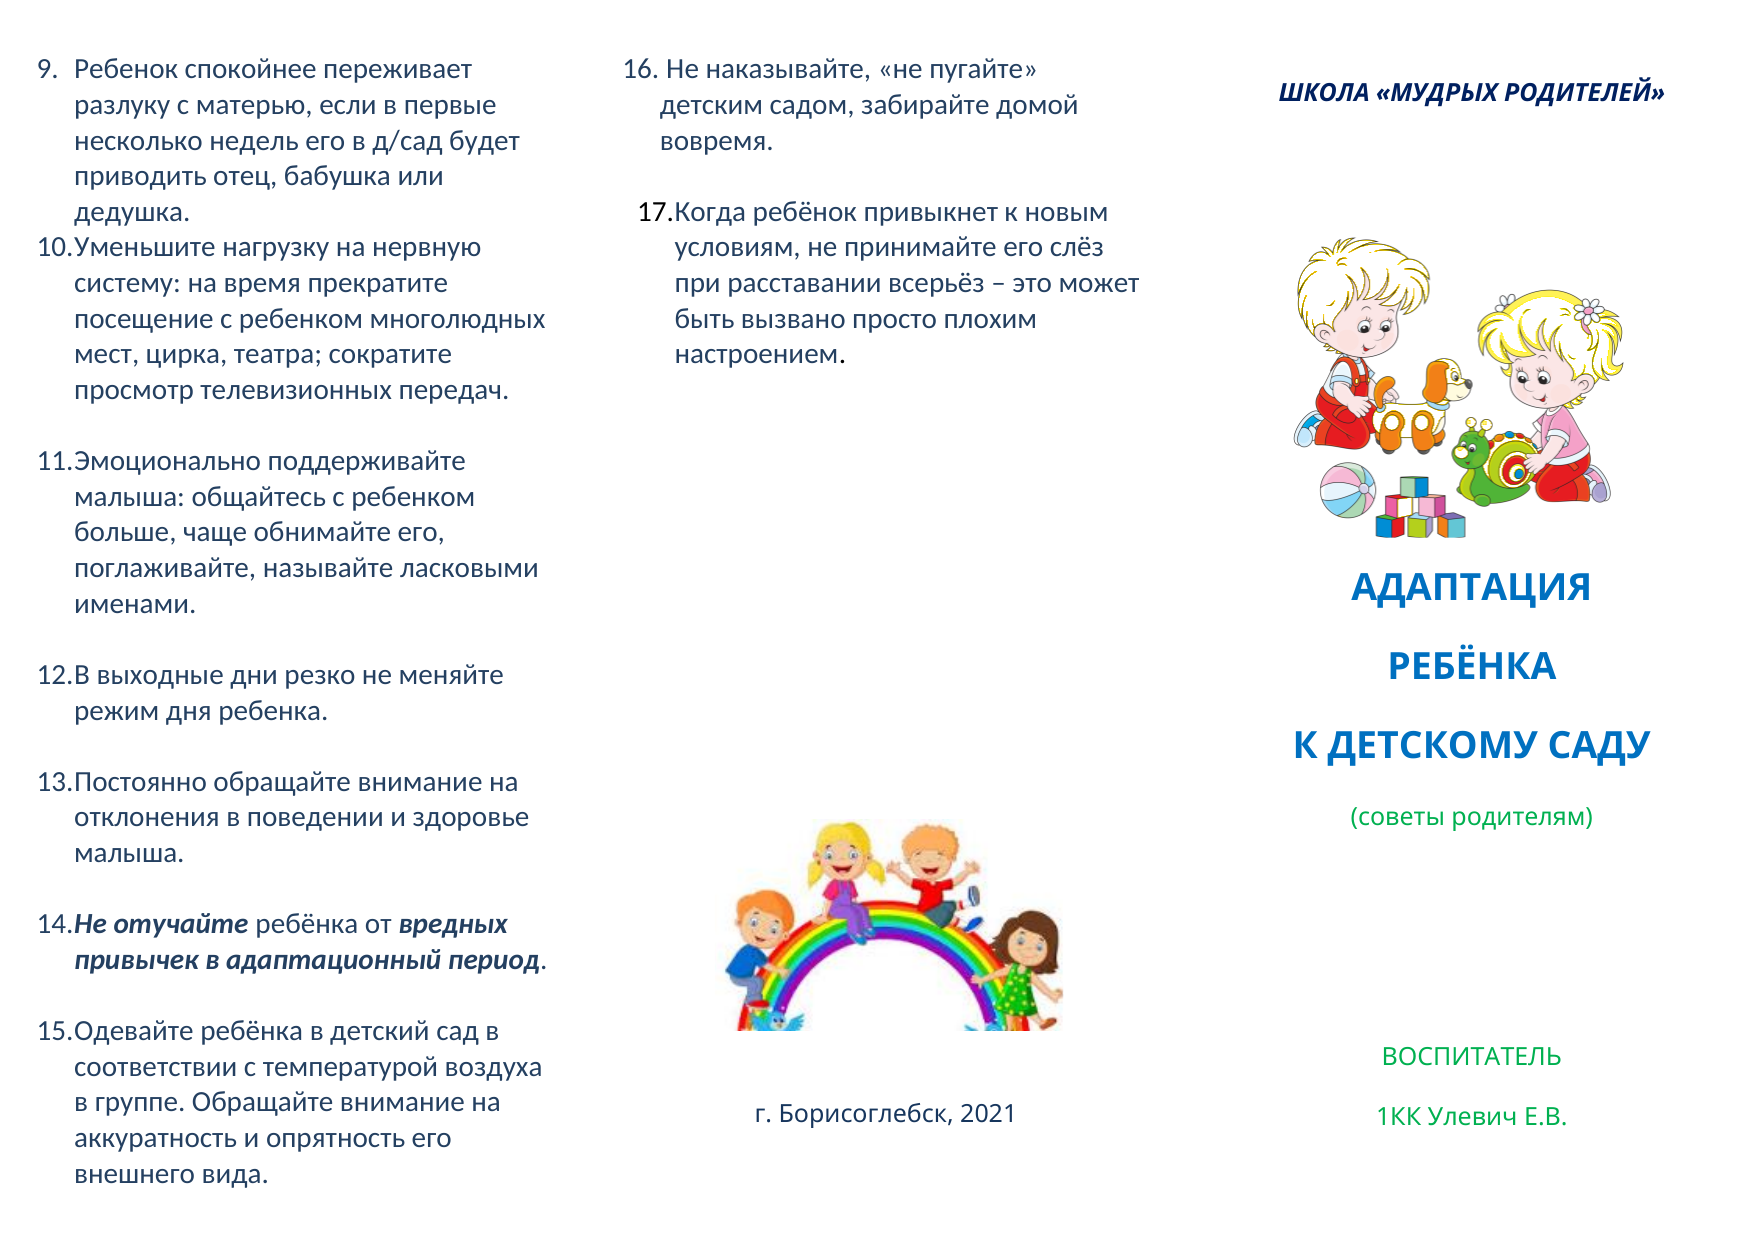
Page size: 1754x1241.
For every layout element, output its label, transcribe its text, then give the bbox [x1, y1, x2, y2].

list Не отучайте ребёнка от вредных привычек в адаптационный период. [36, 905, 556, 977]
list Одевайте ребёнка в детский сад в соответствии с температурой воздуха в группе. Обращайте внимание на аккуратность и опрятность его внешнего вида. [36, 1012, 556, 1190]
text ВОСПИТАТЕЛЬ [1216, 1038, 1728, 1072]
picture [713, 819, 1063, 1029]
picture [1290, 236, 1628, 537]
list Эмоционально поддерживайте малыша: общайтесь с ребенком больше, чаще обнимайте его, поглаживайте, называйте ласковыми именами. [36, 442, 556, 620]
text К ДЕТСКОМУ САДУ [1216, 719, 1728, 770]
list В выходные дни резко не меняйте режим дня ребенка. [36, 656, 556, 727]
text ШКОЛА «МУДРЫХ РОДИТЕЛЕЙ» [1216, 75, 1728, 109]
text 1КК Улевич Е.В. [1216, 1098, 1728, 1132]
list Уменьшите нагрузку на нервную систему: на время прекратите посещение с ребенком многолюдных мест, цирка, театра; сократите просмотр телевизионных передач. [36, 228, 556, 407]
text (советы родителям) [1216, 798, 1728, 832]
text АДАПТАЦИЯ [1216, 560, 1728, 611]
list Не наказывайте, «не пугайте» детским садом, забирайте домой вовремя. [622, 50, 1142, 157]
list Постоянно обращайте внимание на отклонения в поведении и здоровье малыша. [36, 763, 556, 870]
text РЕБЁНКА [1216, 639, 1728, 690]
list Ребенок спокойнее переживает разлуку с матерью, если в первые несколько недель его в д/сад будет приводить отец, бабушка или дедушка. [36, 50, 556, 228]
text г. Борисоглебск, 2021 [630, 1096, 1142, 1130]
list Когда ребёнок привыкнет к новым условиям, не принимайте его слёз при расставании всерьёз – это может быть вызвано просто плохим настроением. [637, 193, 1142, 371]
